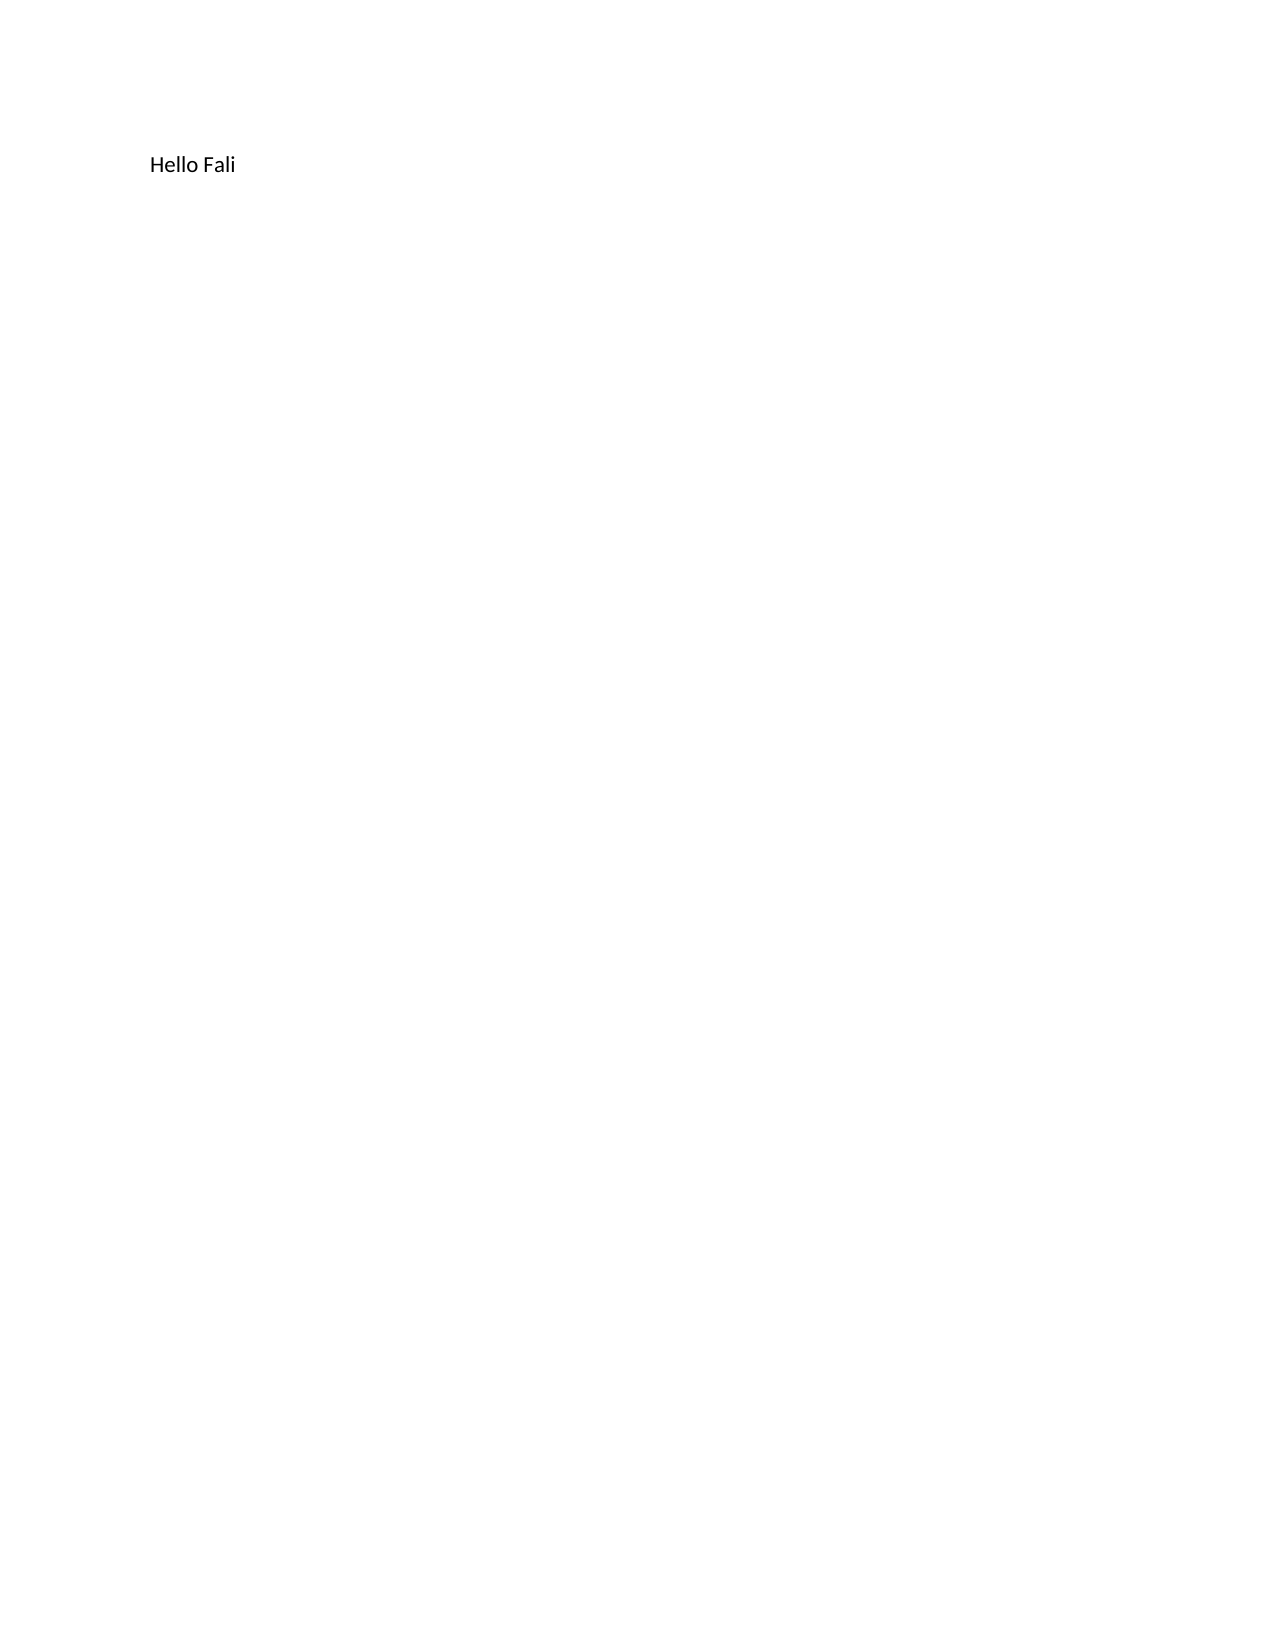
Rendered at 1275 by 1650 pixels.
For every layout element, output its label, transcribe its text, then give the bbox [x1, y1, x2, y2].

text Hello Fali [150, 150, 1125, 178]
